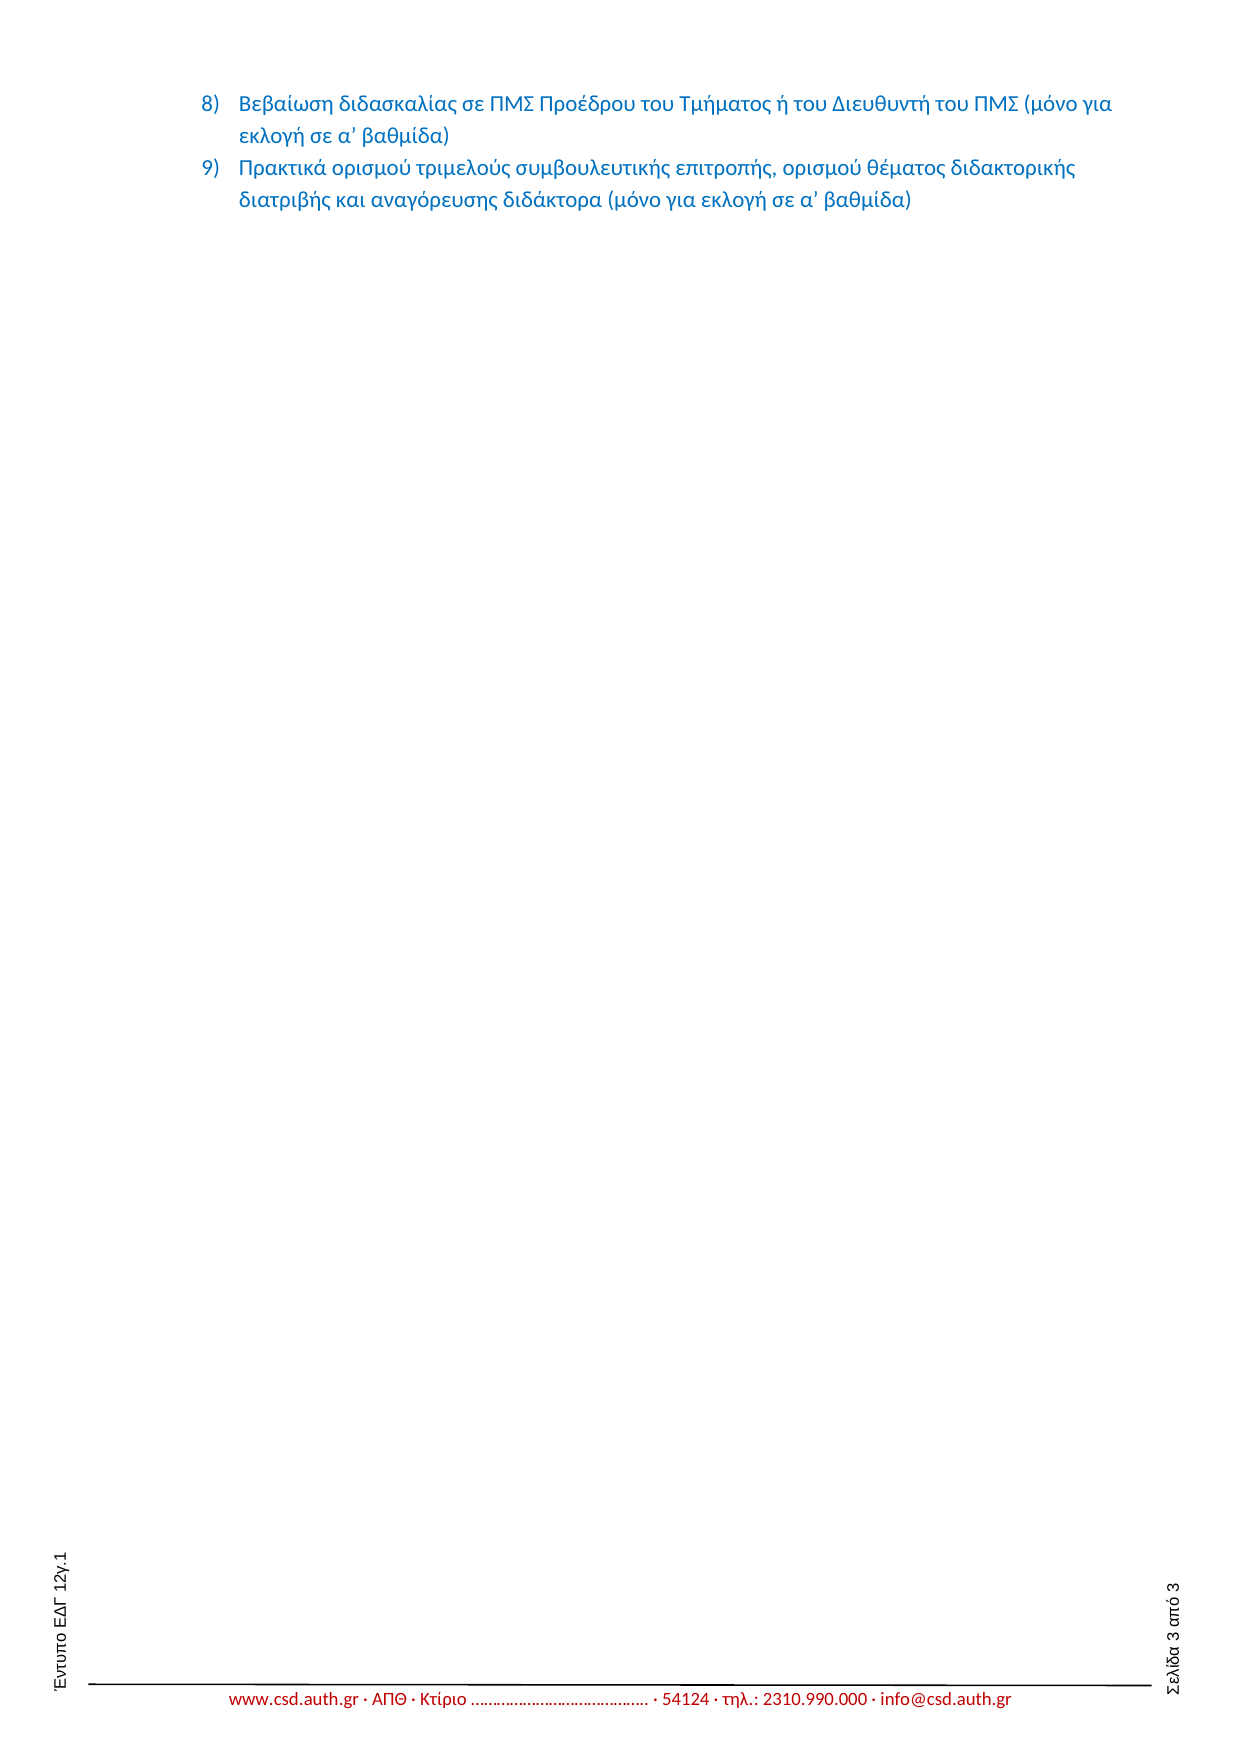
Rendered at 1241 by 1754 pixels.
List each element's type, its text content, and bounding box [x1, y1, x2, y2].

list Βεβαίωση διδασκαλίας σε ΠΜΣ Προέδρου του Τμήματος ή του Διευθυντή του ΠΜΣ (μόνο για εκλογή σε α’ βαθμίδα) [201, 89, 1152, 149]
list Πρακτικά ορισμού τριμελούς συμβουλευτικής επιτροπής, ορισμού θέματος διδακτορικής διατριβής και αναγόρευσης διδάκτορα (μόνο για εκλογή σε α’ βαθμίδα) [201, 153, 1152, 213]
